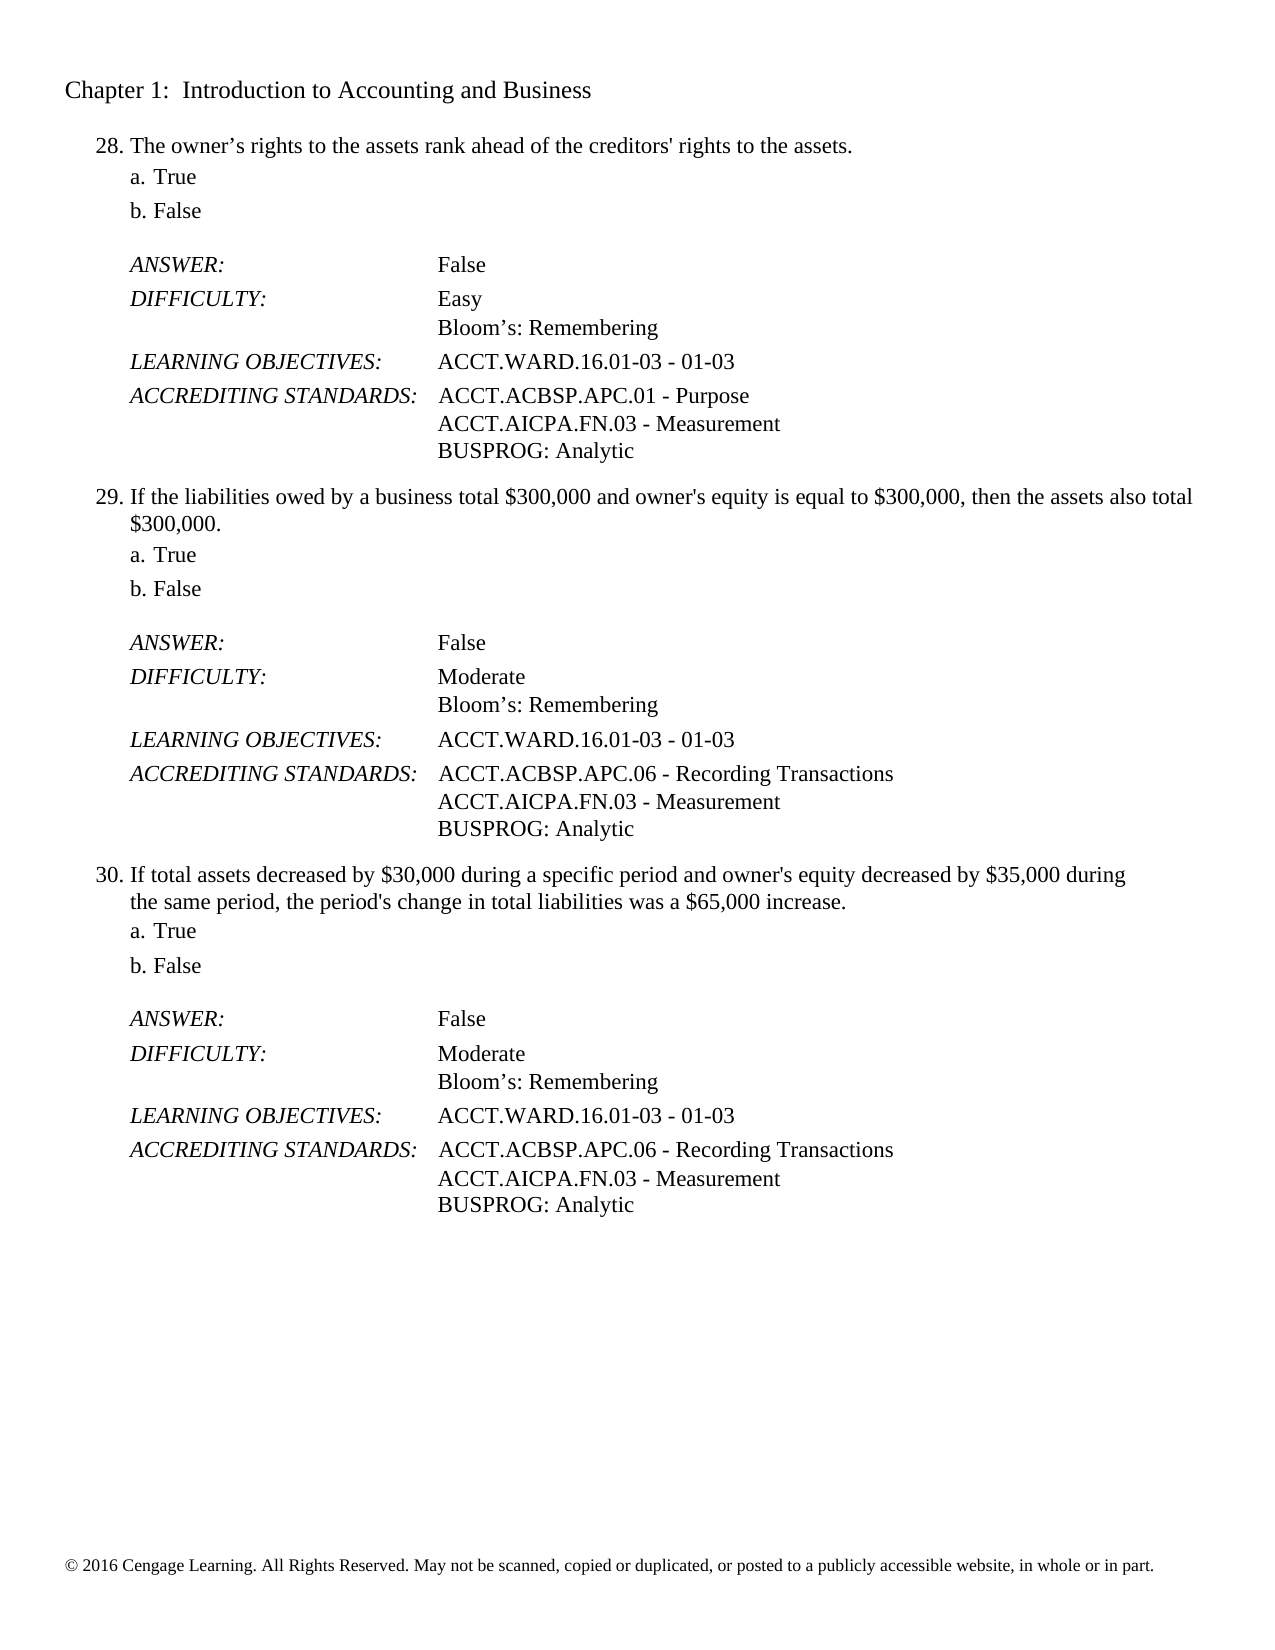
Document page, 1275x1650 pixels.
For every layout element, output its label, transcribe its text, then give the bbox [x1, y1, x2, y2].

text ANSWER: False [130, 1005, 1210, 1032]
list True [130, 917, 1210, 944]
list True [130, 541, 1210, 567]
list False [130, 197, 1210, 224]
list False [130, 952, 1210, 978]
list If the liabilities owed by a business total $300,000 and owner's equity is equal to $300,000, then the assets also total $300,000. [95, 483, 1210, 536]
text ANSWER: False [130, 629, 1210, 655]
text Bloom’s: Remembering [437, 313, 1210, 340]
text DIFFICULTY: Easy [130, 285, 1210, 312]
text DIFFICULTY: Moderate [130, 663, 1210, 690]
text ANSWER: False [130, 251, 1210, 277]
text ACCREDITING STANDARDS: ACCT.ACBSP.APC.06 - Recording Transactions [130, 1137, 1210, 1163]
text ACCT.AICPA.FN.03 - Measurement BUSPROG: Analytic [437, 788, 894, 841]
text LEARNING OBJECTIVES: ACCT.WARD.16.01-03 - 01-03 [130, 726, 1210, 752]
text ACCREDITING STANDARDS: ACCT.ACBSP.APC.06 - Recording Transactions [130, 760, 1210, 787]
list If total assets decreased by $30,000 during a specific period and owner's equity decreased by $35,000 during the same period, the period's change in total liabilities was a $65,000 increase. [95, 861, 1152, 914]
text ACCT.AICPA.FN.03 - Measurement BUSPROG: Analytic [437, 410, 894, 463]
text ACCREDITING STANDARDS: ACCT.ACBSP.APC.01 - Purpose [130, 382, 1210, 409]
text Bloom’s: Remembering [437, 1068, 1210, 1094]
text ACCT.AICPA.FN.03 - Measurement BUSPROG: Analytic [437, 1165, 894, 1217]
list False [130, 575, 1210, 602]
text LEARNING OBJECTIVES: ACCT.WARD.16.01-03 - 01-03 [130, 1102, 1210, 1128]
text Bloom’s: Remembering [437, 692, 1210, 718]
list True [130, 163, 1210, 189]
text DIFFICULTY: Moderate [130, 1040, 1210, 1066]
list The owner’s rights to the assets rank ahead of the creditors' rights to the assets. [95, 132, 1210, 158]
text LEARNING OBJECTIVES: ACCT.WARD.16.01-03 - 01-03 [130, 348, 1210, 374]
